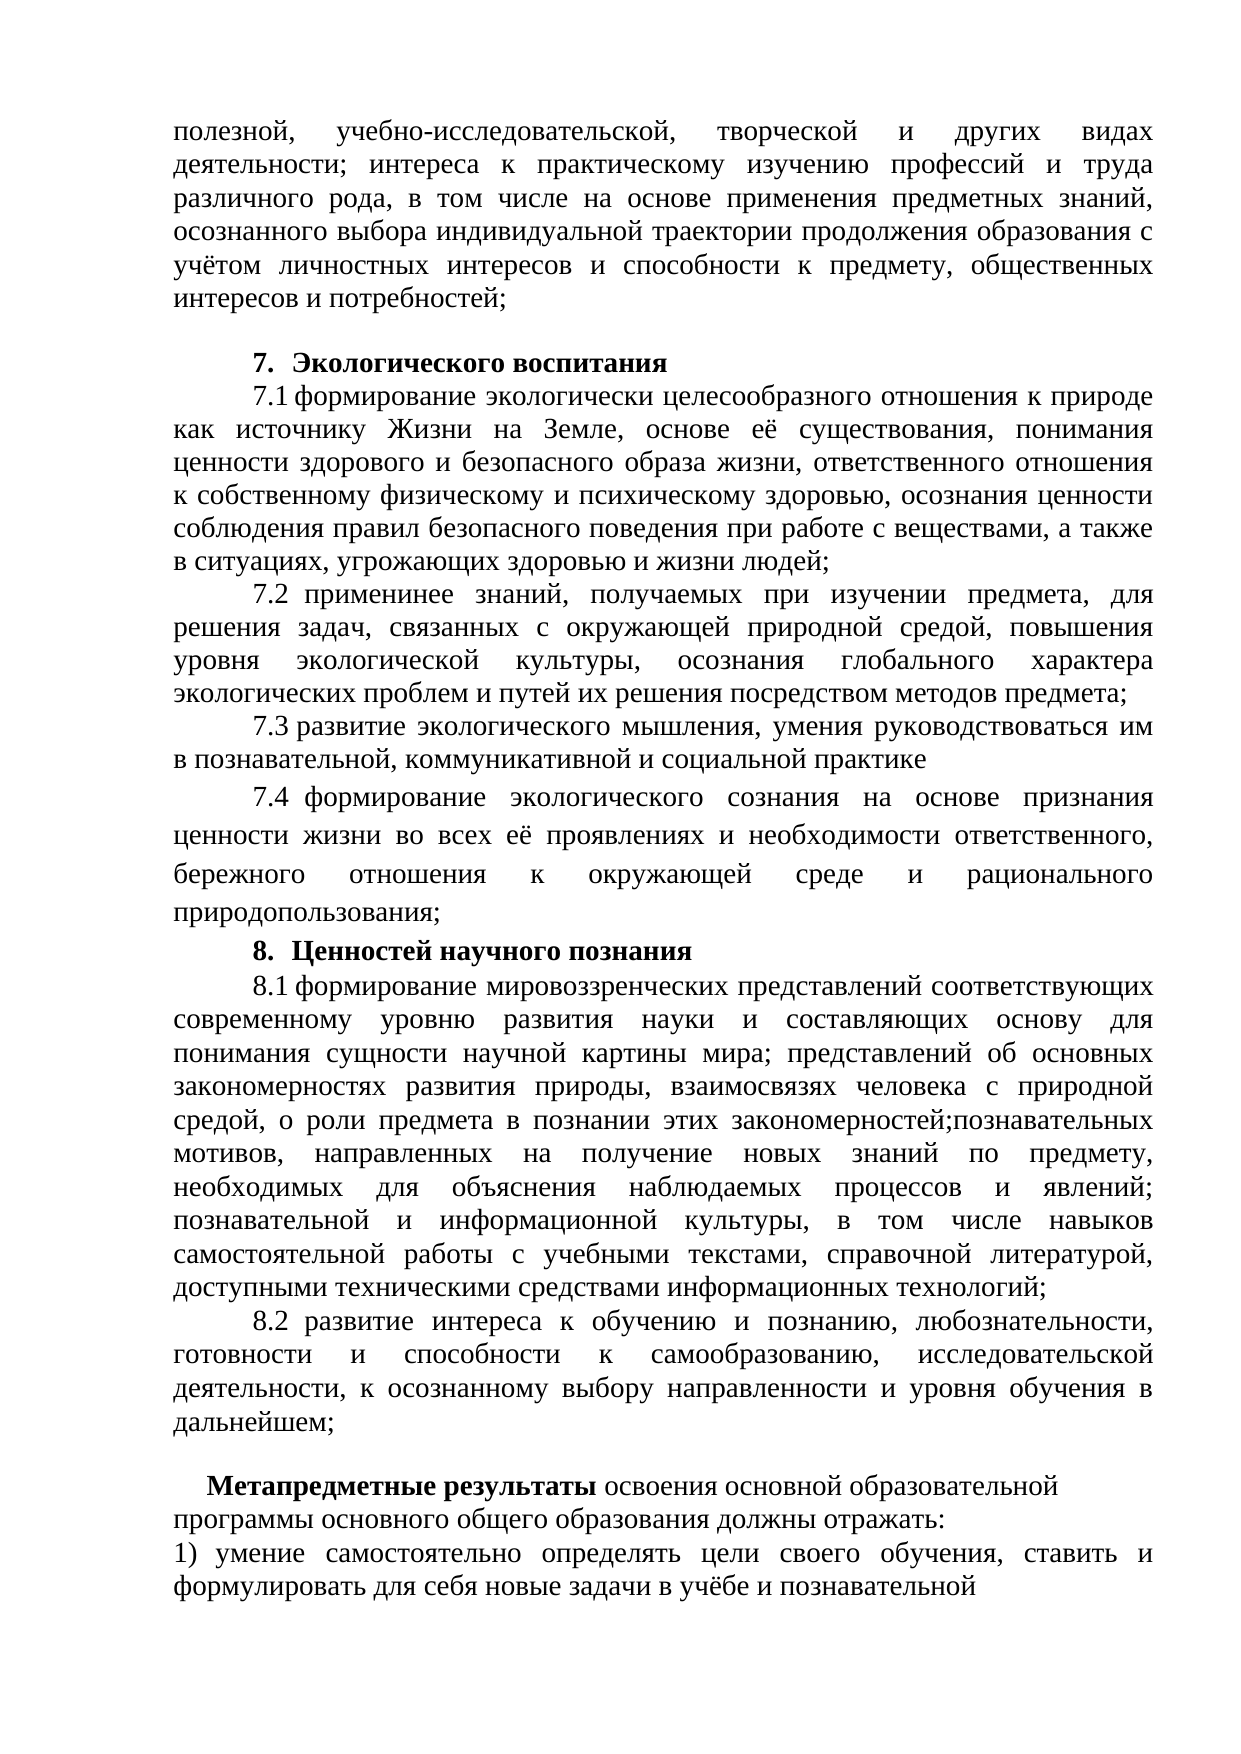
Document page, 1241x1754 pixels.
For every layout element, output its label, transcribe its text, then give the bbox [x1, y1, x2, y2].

text полезной, учебно-исследовательской, творческой и других видах деятельности; интереса к практическому изучению профессий и труда различного рода, в том числе на основе применения предметных знаний, осознанного выбора индивидуальной траектории продолжения образования с учётом личностных интересов и способности к предмету, общественных интересов и потребностей; [173, 113, 1154, 314]
list формирование мировоззренческих представлений соответствующих современному уровню развития науки и составляющих основу для понимания сущности научной картины мира; представлений об основных закономерностях развития природы, взаимосвязях человека с природной средой, о роли предмета в познании этих закономерностей;познавательных мотивов, направленных на получение новых знаний по предмету, необходимых для объяснения наблюдаемых процессов и явлений; познавательной и информационной культуры, в том числе навыков самостоятельной работы с учебными текстами, справочной литературой, доступными техническими средствами информационных технологий; [173, 968, 1154, 1303]
list умение самостоятельно определять цели своего обучения, ставить и формулировать для себя новые задачи в учёбе и познавательной [173, 1535, 1154, 1602]
list формирование экологического сознания на основе признания ценности жизни во всех её проявлениях и необходимости ответственного, бережного отношения к окружающей среде и рационального природопользования; [173, 775, 1154, 929]
list развитие интереса к обучению и познанию, любознательности, готовности и способности к самообразованию, исследовательской деятельности, к осознанному выбору направленности и уровня обучения в дальнейшем; [173, 1303, 1154, 1438]
list Ценностей научного познания [173, 929, 1154, 968]
list применинее знаний, получаемых при изучении предмета, для решения задач, связанных с окружающей природной средой, повышения уровня экологической культуры, осознания глобального характера экологических проблем и путей их решения посредством методов предмета; [173, 577, 1154, 709]
list формирование экологически целесообразного отношения к природе как источнику Жизни на Земле, основе её существования, понимания ценности здорового и безопасного образа жизни, ответственного отношения к собственному физическому и психическому здоровью, осознания ценности соблюдения правил безопасного поведения при работе с веществами, а также в ситуациях, угрожающих здоровью и жизни людей; [173, 379, 1154, 577]
list Экологического воспитания [173, 346, 1154, 379]
text Метапредметные результаты освоения основной образовательной программы основного общего образования должны отражать: [173, 1469, 1154, 1535]
list развитие экологического мышления, умения руководствоваться им в познавательной, коммуникативной и социальной практике [173, 709, 1154, 775]
